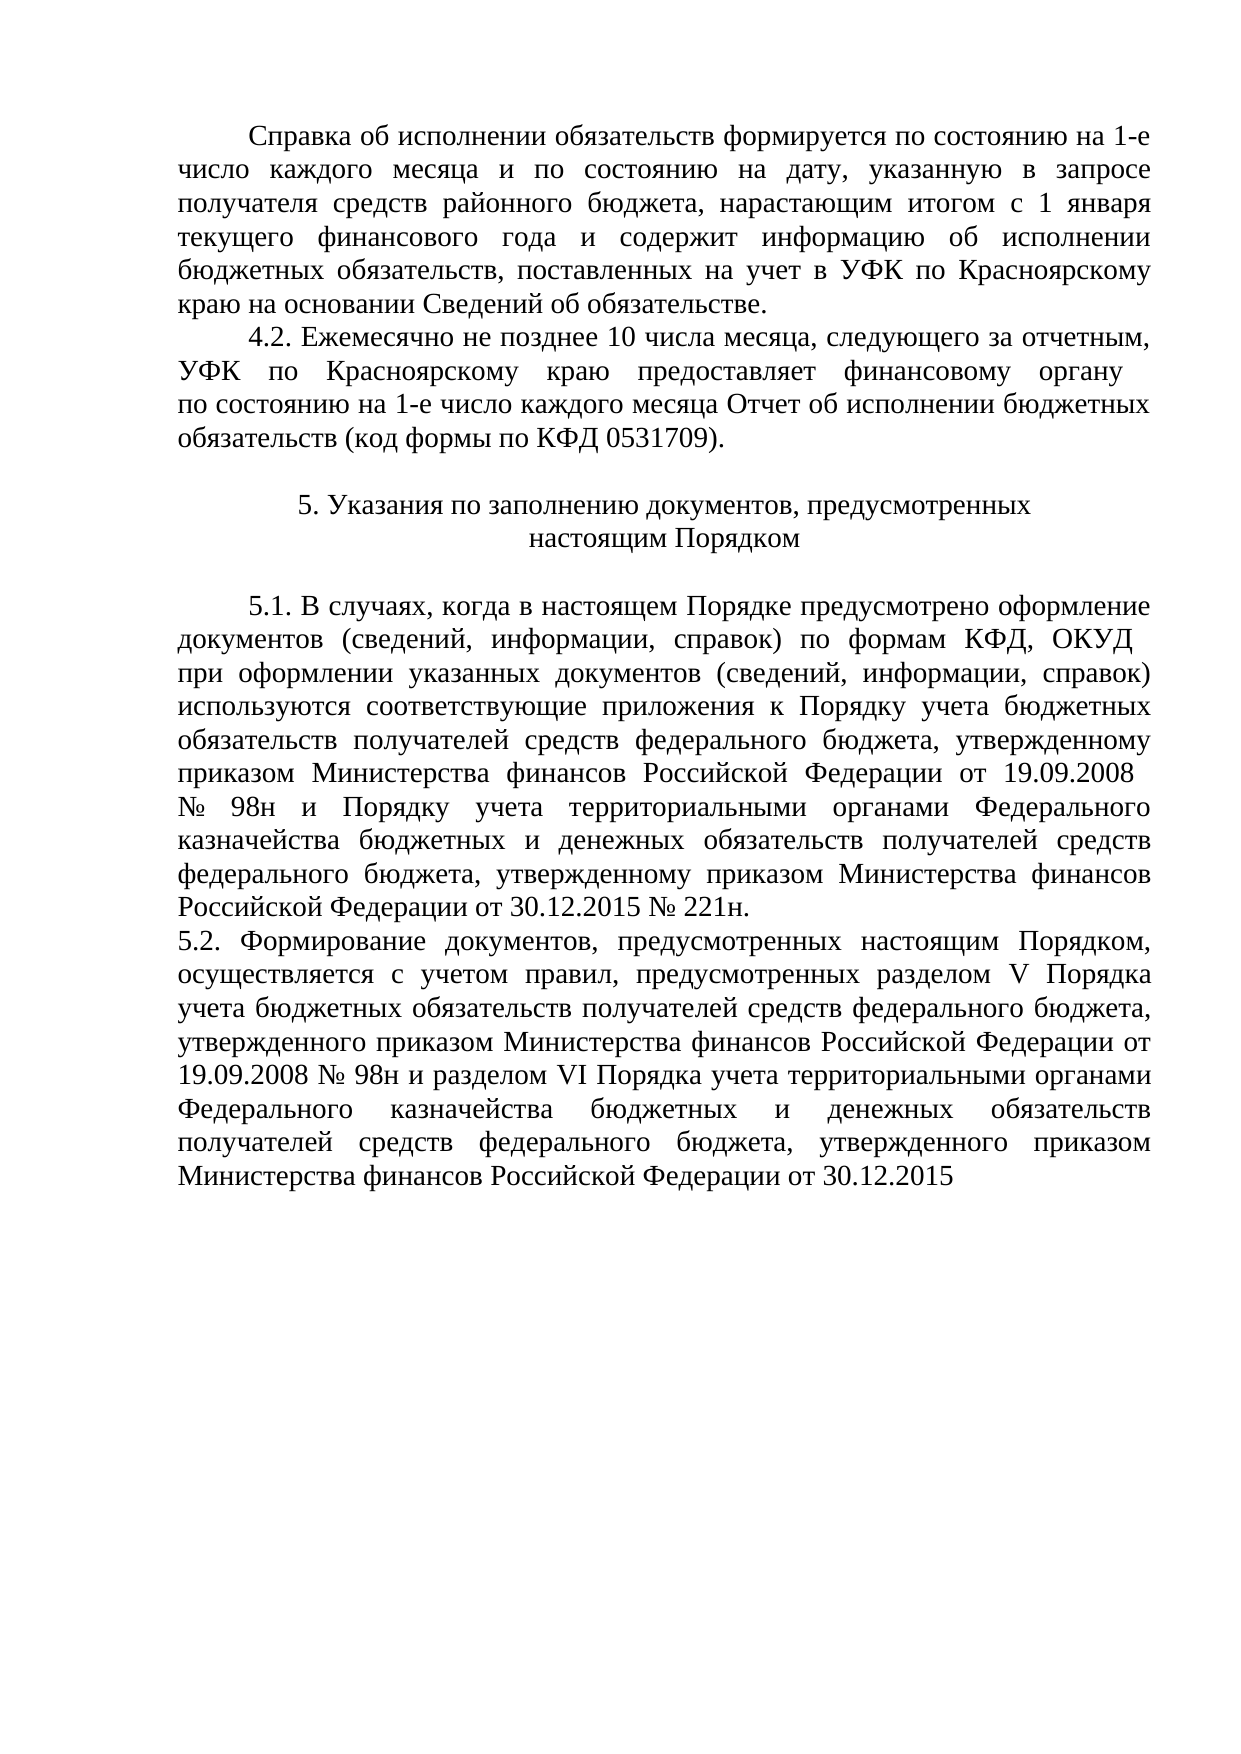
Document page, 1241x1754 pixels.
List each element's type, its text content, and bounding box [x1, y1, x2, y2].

text 5.1. В случаях, когда в настоящем Порядке предусмотрено оформление документов (сведений, информации, справок) по формам КФД, ОКУД при оформлении указанных документов (сведений, информации, справок) используются соответствующие приложения к Порядку учета бюджетных обязательств получателей средств федерального бюджета, утвержденному приказом Министерства финансов Российской Федерации от 19.09.2008 № 98н и Порядку учета территориальными органами Федерального казначейства бюджетных и денежных обязательств получателей средств федерального бюджета, утвержденному приказом Министерства финансов Российской Федерации от 30.12.2015 № 221н. [177, 588, 1152, 923]
text Справка об исполнении обязательств формируется по состоянию на 1-е число каждого месяца и по состоянию на дату, указанную в запросе получателя средств районного бюджета, нарастающим итогом с 1 января текущего финансового года и содержит информацию об исполнении бюджетных обязательств, поставленных на учет в УФК по Красноярскому краю на основании Сведений об обязательстве. [177, 118, 1152, 319]
text 5.2. Формирование документов, предусмотренных настоящим Порядком, осуществляется с учетом правил, предусмотренных разделом V Порядка учета бюджетных обязательств получателей средств федерального бюджета, утвержденного приказом Министерства финансов Российской Федерации от 19.09.2008 № 98н и разделом VI Порядка учета территориальными органами Федерального казначейства бюджетных и денежных обязательств получателей средств федерального бюджета, утвержденного приказом Министерства финансов Российской Федерации от 30.12.2015 [177, 923, 1152, 1191]
text настоящим Порядком [177, 521, 1152, 554]
text 5. Указания по заполнению документов, предусмотренных [177, 487, 1152, 521]
text 4.2. Ежемесячно не позднее 10 числа месяца, следующего за отчетным, УФК по Красноярскому краю предоставляет финансовому органу по состоянию на 1-е число каждого месяца Отчет об исполнении бюджетных обязательств (код формы по КФД 0531709). [177, 319, 1152, 453]
